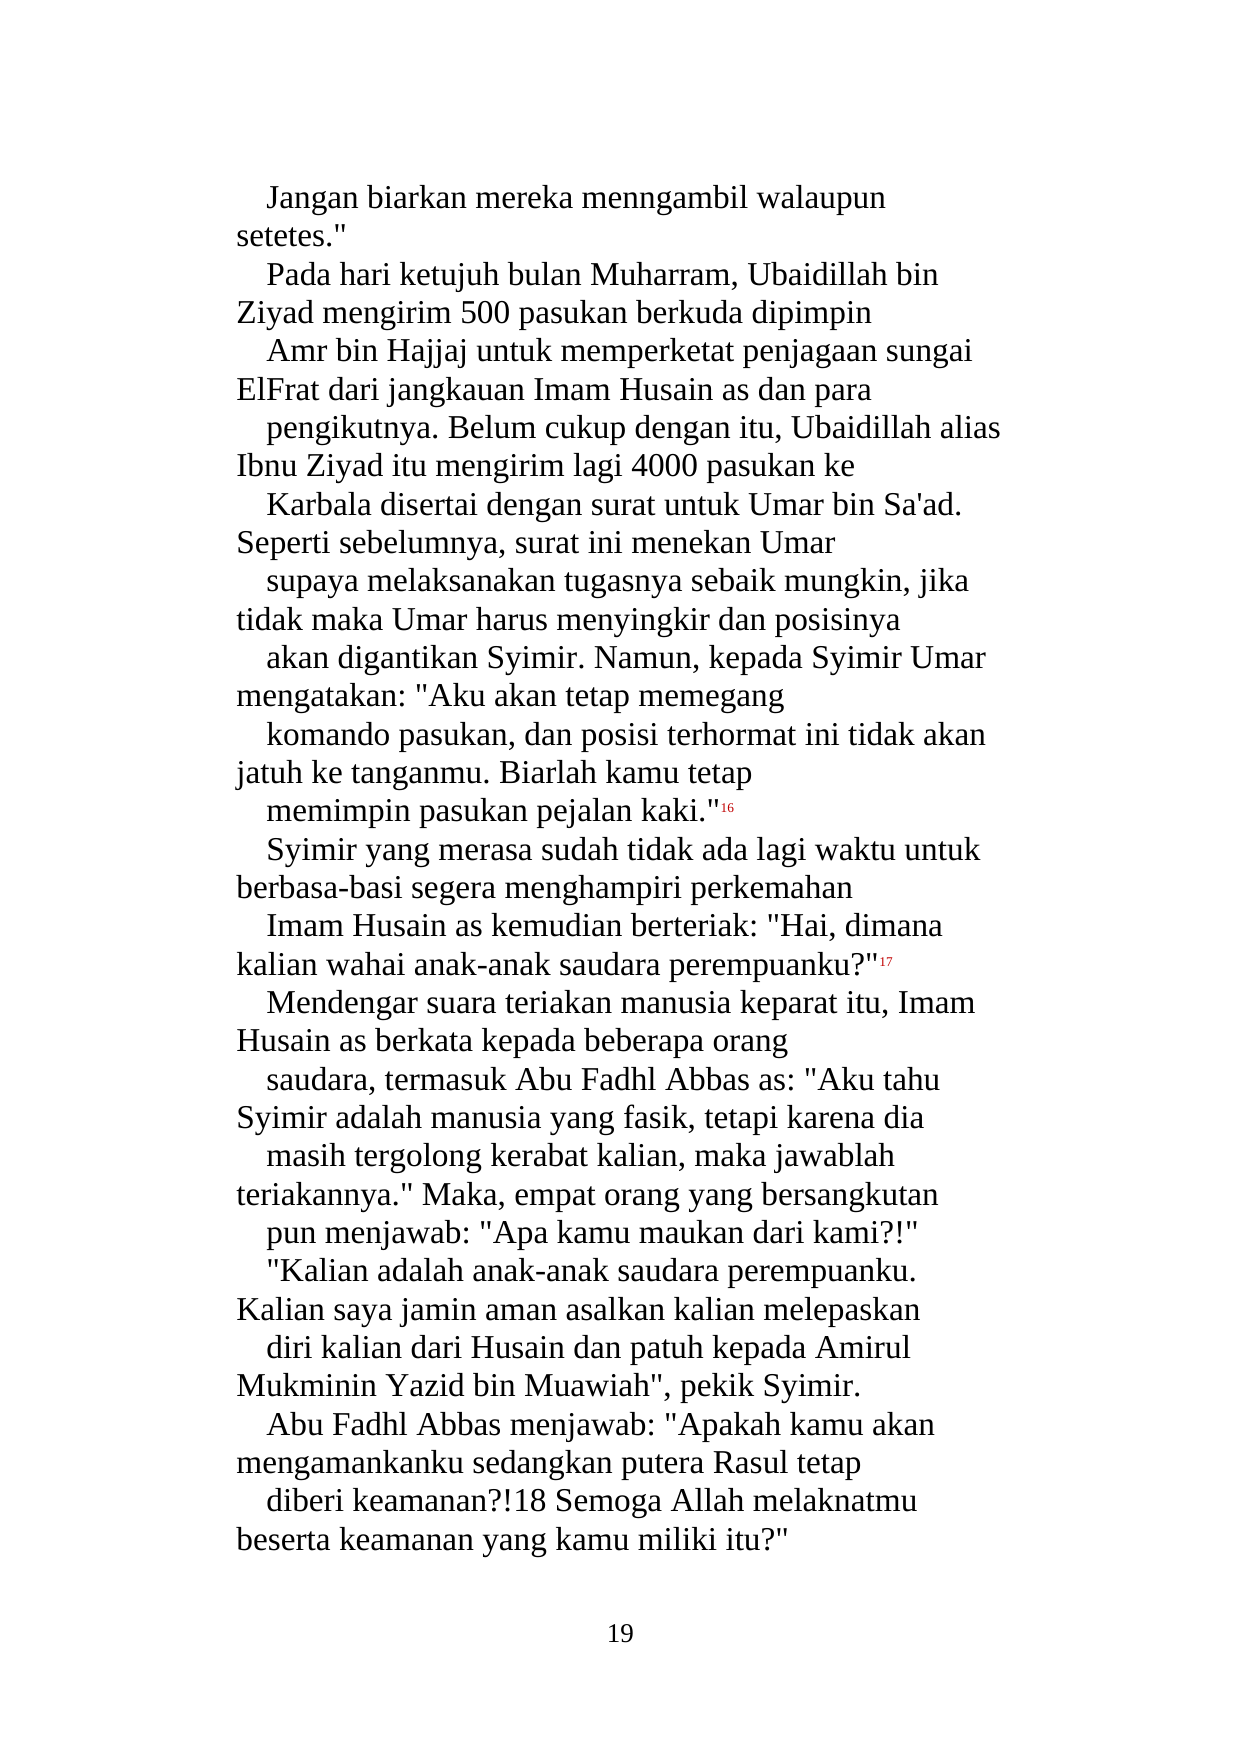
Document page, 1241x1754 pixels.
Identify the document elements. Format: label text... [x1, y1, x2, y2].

text Pada hari ketujuh bulan Muharram, Ubaidillah bin Ziyad mengirim 500 pasukan berkuda dipimpin [236, 254, 1004, 331]
text Karbala disertai dengan surat untuk Umar bin Sa'ad. Seperti sebelumnya, surat ini menekan Umar [236, 484, 1004, 561]
text komando pasukan, dan posisi terhormat ini tidak akan jatuh ke tanganmu. Biarlah kamu tetap [236, 714, 1004, 791]
text saudara, termasuk Abu Fadhl Abbas as: "Aku tahu Syimir adalah manusia yang fasik, tetapi karena dia [236, 1059, 1004, 1136]
text diri kalian dari Husain dan patuh kepada Amirul Mukminin Yazid bin Muawiah", pekik Syimir. [236, 1327, 1004, 1404]
text diberi keamanan?!18 Semoga Allah melaknatmu beserta keamanan yang kamu miliki itu?" [236, 1481, 1004, 1557]
text masih tergolong kerabat kalian, maka jawablah teriakannya." Maka, empat orang yang bersangkutan [236, 1136, 1004, 1212]
text Imam Husain as kemudian berteriak: "Hai, dimana kalian wahai anak-anak saudara perempuanku?"17 [236, 906, 1004, 982]
text akan digantikan Syimir. Namun, kepada Syimir Umar mengatakan: "Aku akan tetap memegang [236, 637, 1004, 714]
text "Kalian adalah anak-anak saudara perempuanku. Kalian saya jamin aman asalkan kalian melepaskan [236, 1251, 1004, 1327]
text memimpin pasukan pejalan kaki."16 [236, 791, 1004, 829]
text supaya melaksanakan tugasnya sebaik mungkin, jika tidak maka Umar harus menyingkir dan posisinya [236, 561, 1004, 637]
text pengikutnya. Belum cukup dengan itu, Ubaidillah alias Ibnu Ziyad itu mengirim lagi 4000 pasukan ke [236, 407, 1004, 484]
text Abu Fadhl Abbas menjawab: "Apakah kamu akan mengamankanku sedangkan putera Rasul tetap [236, 1404, 1004, 1481]
text Mendengar suara teriakan manusia keparat itu, Imam Husain as berkata kepada beberapa orang [236, 982, 1004, 1059]
text Amr bin Hajjaj untuk memperketat penjagaan sungai ElFrat dari jangkauan Imam Husain as dan para [236, 331, 1004, 407]
text pun menjawab: "Apa kamu maukan dari kami?!" [236, 1212, 1004, 1251]
text Jangan biarkan mereka menngambil walaupun setetes." [236, 177, 1004, 254]
text Syimir yang merasa sudah tidak ada lagi waktu untuk berbasa-basi segera menghampiri perkemahan [236, 829, 1004, 906]
